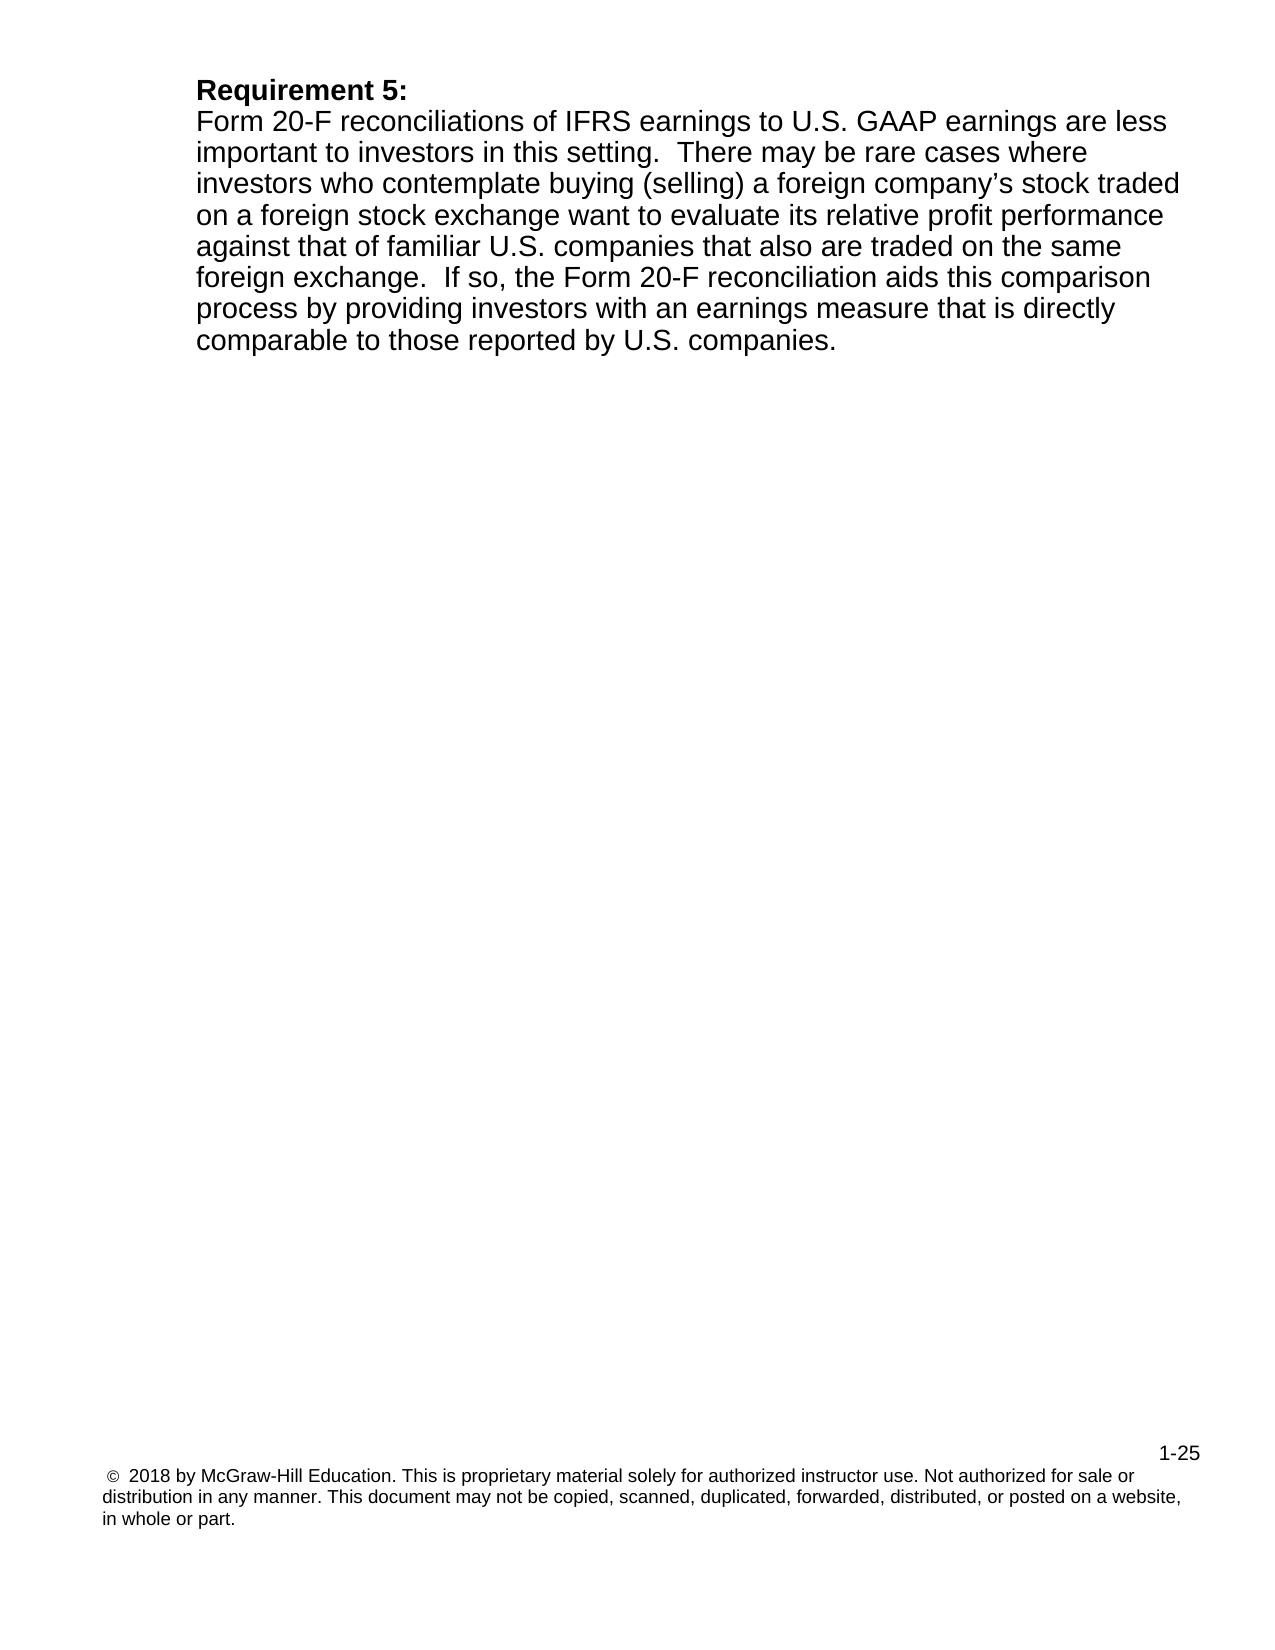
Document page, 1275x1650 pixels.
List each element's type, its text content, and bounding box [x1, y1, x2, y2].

list Requirement 5: [196, 75, 1200, 106]
list Form 20-F reconciliations of IFRS earnings to U.S. GAAP earnings are less important to investors in this setting. There may be rare cases where investors who contemplate buying (selling) a foreign company’s stock traded on a foreign stock exchange want to evaluate its relative profit performance against that of familiar U.S. companies that also are traded on the same foreign exchange. If so, the Form 20-F reconciliation aids this comparison process by providing investors with an earnings measure that is directly comparable to those reported by U.S. companies. [196, 106, 1200, 356]
